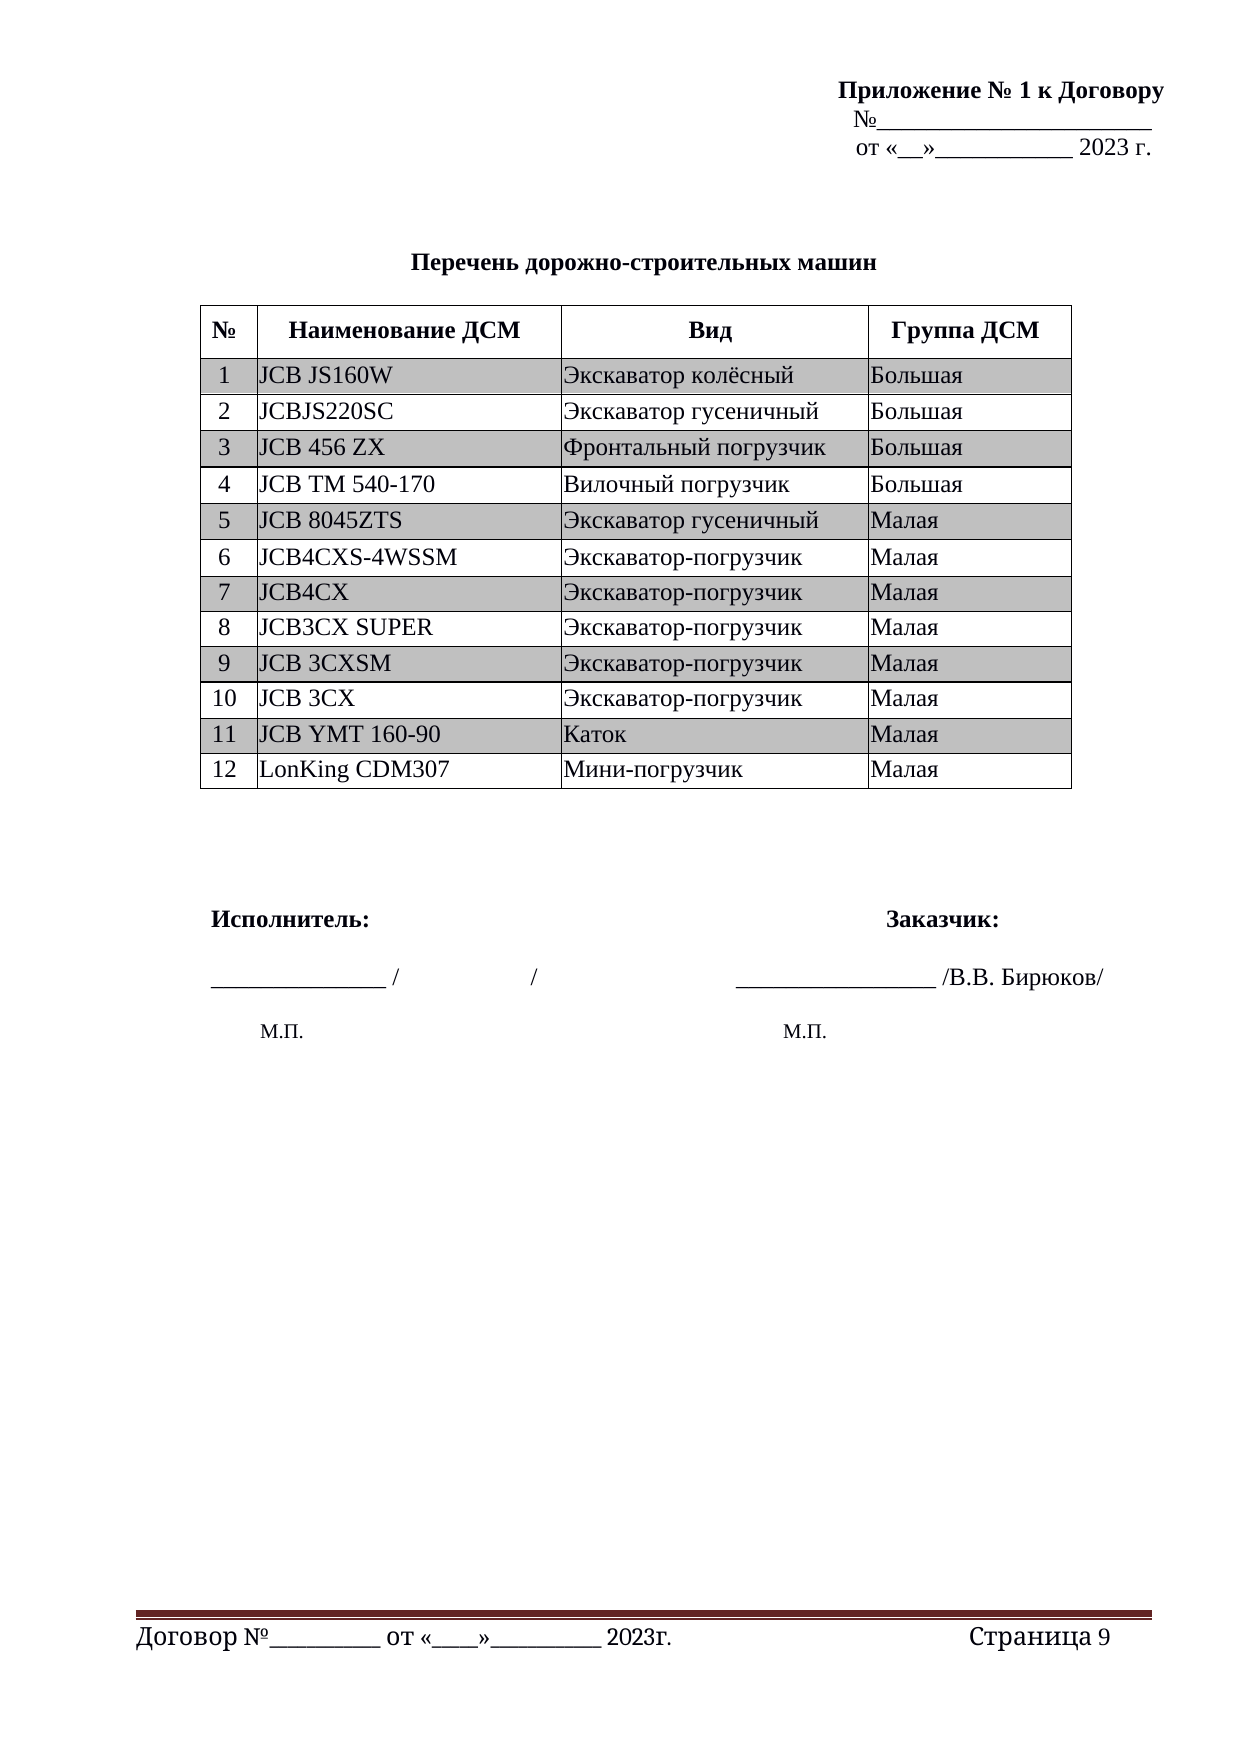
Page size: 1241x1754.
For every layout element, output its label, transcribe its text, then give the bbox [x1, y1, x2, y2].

table_cell 5 [201, 504, 257, 539]
table_cell JCB 456 ZX [258, 431, 561, 466]
table_cell Малая [869, 719, 1071, 753]
table_cell JCB 8045ZTS [258, 504, 561, 539]
table_cell Каток [562, 719, 868, 753]
table_cell JCB3CX SUPER [258, 612, 561, 646]
table_cell 7 [201, 577, 257, 611]
table_cell 3 [201, 431, 257, 466]
table_cell 10 [201, 683, 257, 718]
table_cell Малая [869, 612, 1071, 646]
table_cell Малая [869, 540, 1071, 576]
table_cell Малая [869, 647, 1071, 681]
table_cell JCB4CX [258, 577, 561, 611]
table_cell 8 [201, 612, 257, 646]
table_cell Экскаватор колёсный [562, 359, 868, 393]
text Исполнитель: Заказчик: [136, 904, 1152, 933]
table_cell Малая [869, 683, 1071, 718]
text №______________________ [136, 104, 1152, 132]
table_cell Экскаватор-погрузчик [562, 577, 868, 611]
table_cell Большая [869, 395, 1071, 430]
table_cell Большая [869, 468, 1071, 503]
table_cell Малая [869, 504, 1071, 539]
table_cell Малая [869, 754, 1071, 788]
table_cell Большая [869, 431, 1071, 466]
table_cell JCB 3CXSM [258, 647, 561, 681]
table_cell Экскаватор-погрузчик [562, 683, 868, 718]
table_cell LonKing CDM307 [258, 754, 561, 788]
table_cell 1 [201, 359, 257, 393]
table_cell JCB4CXS-4WSSM [258, 540, 561, 576]
table_cell Малая [869, 577, 1071, 611]
table_cell Мини-погрузчик [562, 754, 868, 788]
table_cell Большая [869, 359, 1071, 393]
table_cell 6 [201, 540, 257, 576]
text М.П. М.П. [136, 1019, 1152, 1043]
table_header № [201, 306, 257, 358]
table_cell Экскаватор гусеничный [562, 504, 868, 539]
table_cell Экскаватор-погрузчик [562, 540, 868, 576]
table_cell Экскаватор гусеничный [562, 395, 868, 430]
text от «__»___________ 2023 г. [136, 132, 1152, 161]
table_cell Вилочный погрузчик [562, 468, 868, 503]
table_cell Фронтальный погрузчик [562, 431, 868, 466]
table_cell 12 [201, 754, 257, 788]
table_cell 11 [201, 719, 257, 753]
table_cell JCB 3CX [258, 683, 561, 718]
table_cell Экскаватор-погрузчик [562, 647, 868, 681]
text Перечень дорожно-строительных машин [136, 247, 1152, 276]
table_header Наименование ДСМ [258, 306, 561, 358]
table_cell 4 [201, 468, 257, 503]
table_cell 9 [201, 647, 257, 681]
table_cell JCB TM 540-170 [258, 468, 561, 503]
table_cell 2 [201, 395, 257, 430]
table_cell JCB YMT 160-90 [258, 719, 561, 753]
text Приложение № 1 к Договору [136, 75, 1164, 104]
table_header Вид [562, 306, 868, 358]
table_cell Экскаватор-погрузчик [562, 612, 868, 646]
text ______________ / / ________________ /В.В. Бирюков/ [136, 962, 1152, 991]
table_cell JCBJS220SC [258, 395, 561, 430]
table_cell JCB JS160W [258, 359, 561, 393]
table_header Группа ДСМ [869, 306, 1071, 358]
